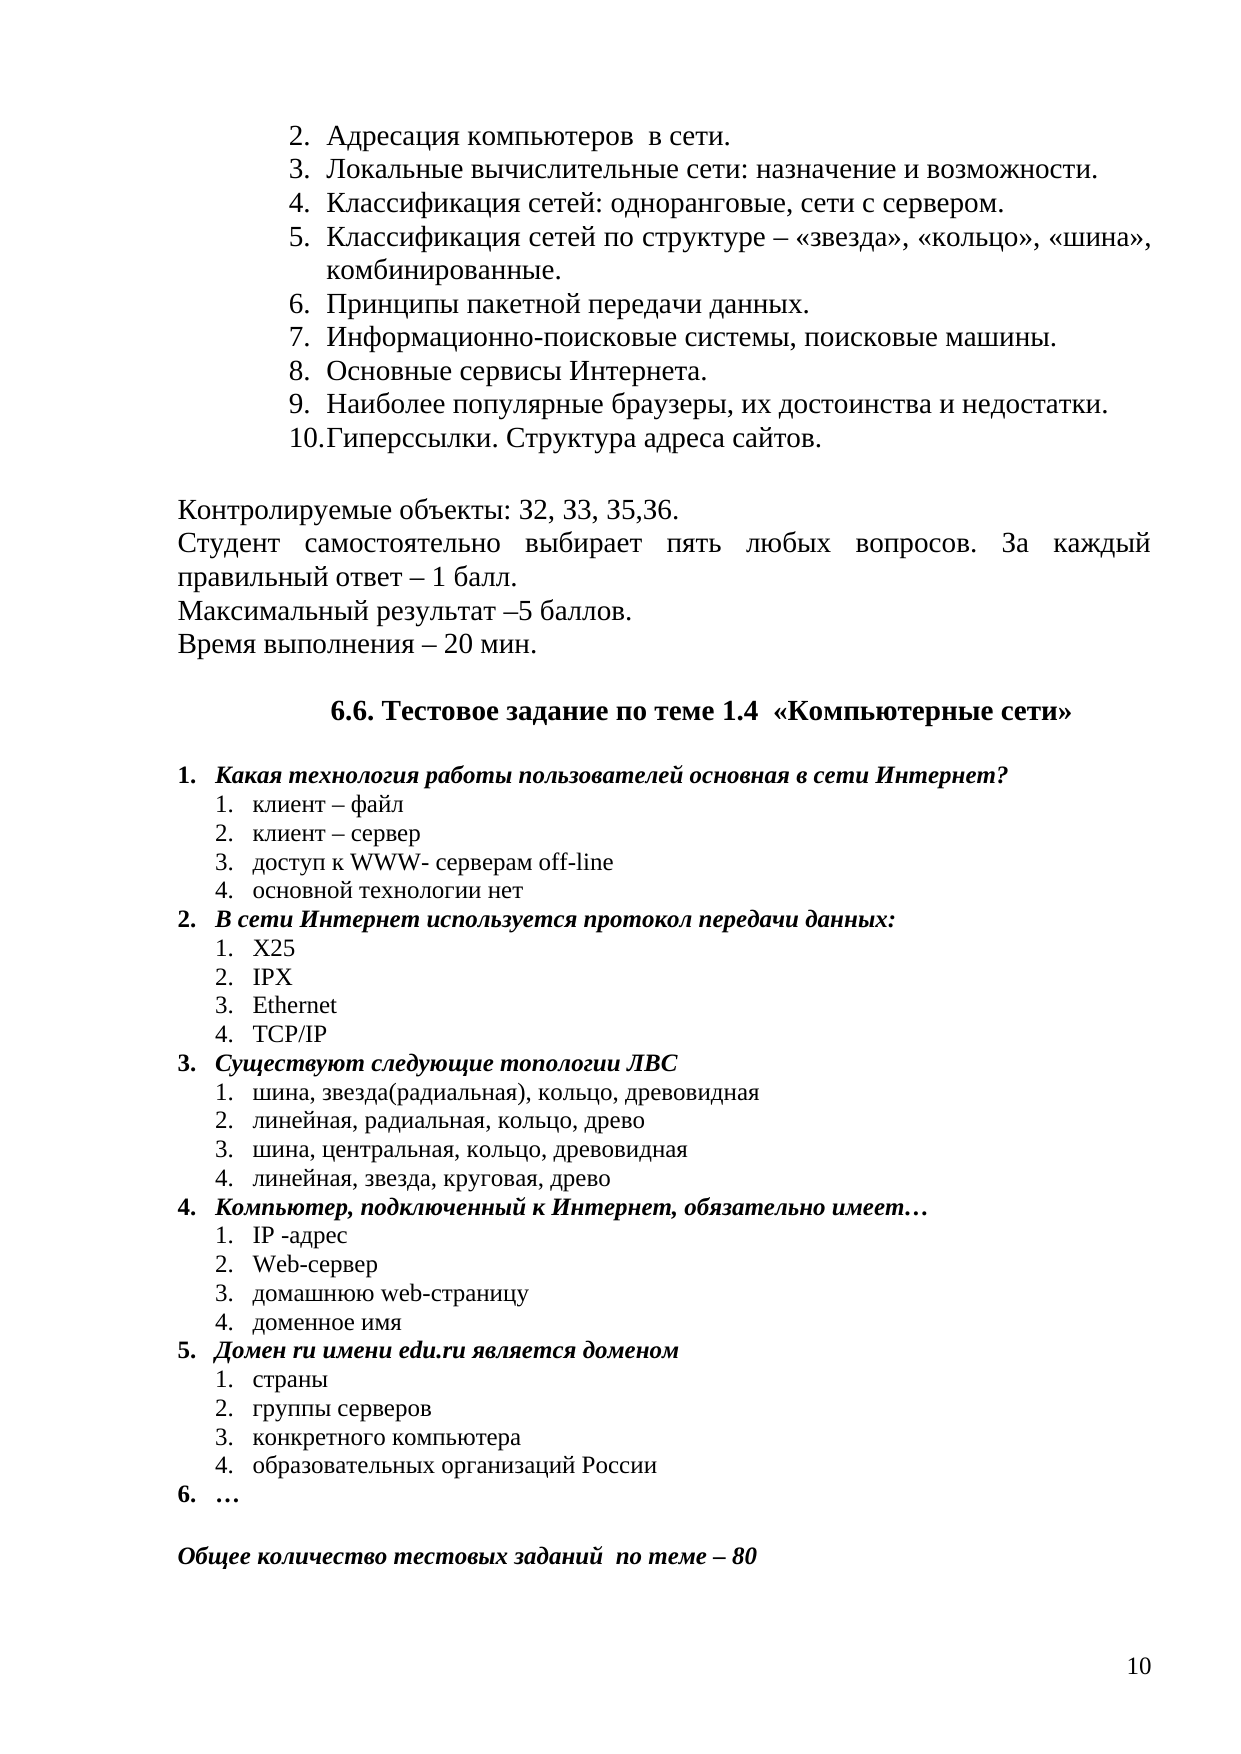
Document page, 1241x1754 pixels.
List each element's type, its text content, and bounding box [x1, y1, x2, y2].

list X25 [215, 933, 1152, 962]
text Контролируемые объекты: З2, З3, З5,З6. [177, 492, 1152, 526]
list Какая технология работы пользователей основная в сети Интернет? [177, 760, 1152, 789]
list Компьютер, подключенный к Интернет, обязательно имеет… [177, 1192, 1152, 1220]
list Ethernet [215, 990, 1152, 1019]
list IPX [215, 962, 1152, 990]
list Домен ru имени edu.ru является доменом [177, 1335, 1152, 1364]
list … [177, 1479, 1152, 1508]
list IP -адрес [215, 1220, 1152, 1249]
list Локальные вычислительные сети: назначение и возможности. [288, 152, 1152, 185]
list Наиболее популярные браузеры, их достоинства и недостатки. [288, 386, 1152, 420]
list страны [215, 1364, 1152, 1393]
list клиент – файл [215, 789, 1152, 818]
list линейная, радиальная, кольцо, древо [215, 1105, 1152, 1134]
list доступ к WWW- серверам off-line [215, 847, 1152, 875]
list основной технологии нет [215, 875, 1152, 904]
text Студент самостоятельно выбирает пять любых вопросов. За каждый правильный ответ – 1 балл. [177, 526, 1152, 593]
list линейная, звезда, круговая, древо [215, 1163, 1152, 1192]
list клиент – сервер [215, 818, 1152, 847]
list домашнюю web-страницу [215, 1278, 1152, 1307]
text Время выполнения – 20 мин. [177, 626, 1152, 660]
list шина, центральная, кольцо, древовидная [215, 1134, 1152, 1163]
list Классификация сетей по структуре – «звезда», «кольцо», «шина», комбинированные. [288, 219, 1152, 286]
list Web-сервер [215, 1249, 1152, 1278]
list Основные сервисы Интернета. [288, 353, 1152, 386]
list группы серверов [215, 1393, 1152, 1422]
list Гиперссылки. Структура адреса сайтов. [288, 420, 1152, 453]
list Адресация компьютеров в сети. [288, 118, 1152, 152]
text Общее количество тестовых заданий по теме – 80 [177, 1541, 1152, 1570]
list В сети Интернет используется протокол передачи данных: [177, 904, 1152, 933]
list Классификация сетей: одноранговые, сети с сервером. [288, 185, 1152, 219]
list доменное имя [215, 1307, 1152, 1335]
list Существуют следующие топологии ЛВС [177, 1048, 1152, 1077]
list Принципы пакетной передачи данных. [288, 286, 1152, 319]
list Информационно-поисковые системы, поисковые машины. [288, 319, 1152, 353]
list TCP/IP [215, 1019, 1152, 1048]
text Максимальный результат –5 баллов. [177, 593, 1152, 626]
list конкретного компьютера [215, 1422, 1152, 1450]
list образовательных организаций России [215, 1450, 1152, 1479]
text 6.6. Тестовое задание по теме 1.4 «Компьютерные сети» [177, 693, 1152, 727]
list шина, звезда(радиальная), кольцо, древовидная [215, 1077, 1152, 1105]
